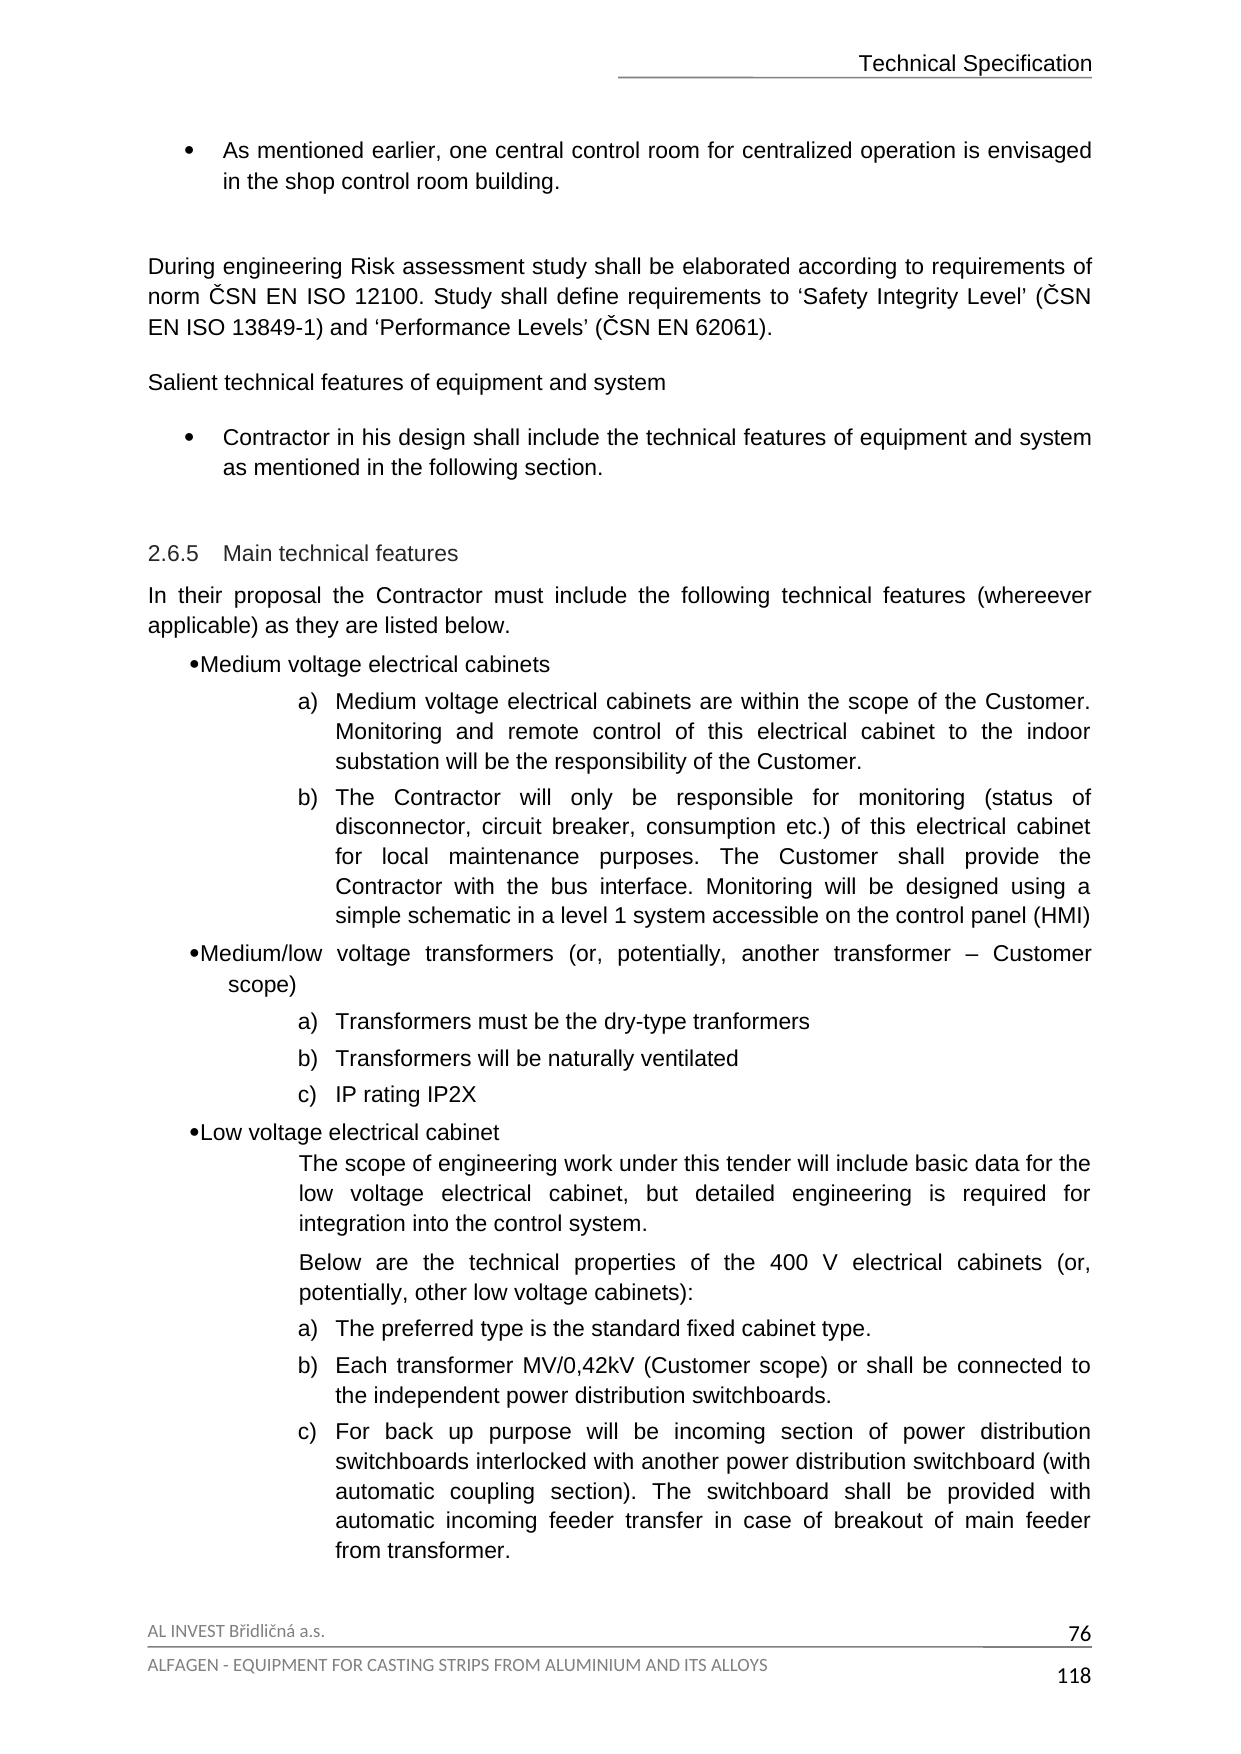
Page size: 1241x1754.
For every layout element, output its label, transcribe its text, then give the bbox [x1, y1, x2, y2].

list Transformers must be the dry-type tranformers [298, 1008, 1091, 1034]
text During engineering Risk assessment study shall be elaborated according to requirements of norm ČSN EN ISO 12100. Study shall define requirements to ‘Safety Integrity Level’ (ČSN EN ISO 13849-1) and ‘Performance Levels’ (ČSN EN 62061). [148, 253, 1092, 340]
text Salient technical features of equipment and system [148, 369, 1092, 395]
text Below are the technical properties of the 400 V electrical cabinets (or, potentially, other low voltage cabinets): [299, 1248, 1091, 1305]
list The preferred type is the standard fixed cabinet type. [298, 1315, 1091, 1341]
list Medium/low voltage transformers (or, potentially, another transformer – Customer scope) [190, 940, 1092, 997]
list Contractor in his design shall include the technical features of equipment and system as mentioned in the following section. [185, 424, 1092, 480]
list Medium voltage electrical cabinets [190, 651, 1092, 677]
list As mentioned earlier, one central control room for centralized operation is envisaged in the shop control room building. [185, 137, 1092, 194]
list Medium voltage electrical cabinets are within the scope of the Customer. Monitoring and remote control of this electrical cabinet to the indoor substation will be the responsibility of the Customer. [298, 688, 1091, 774]
text In their proposal the Contractor must include the following technical features (whereever applicable) as they are listed below. [148, 582, 1092, 639]
list The Contractor will only be responsible for monitoring (status of disconnector, circuit breaker, consumption etc.) of this electrical cabinet for local maintenance purposes. The Customer shall provide the Contractor with the bus interface. Monitoring will be designed using a simple schematic in a level 1 system accessible on the control panel (HMI) [298, 783, 1091, 929]
text Main technical features [148, 539, 1092, 566]
text The scope of engineering work under this tender will include basic data for the low voltage electrical cabinet, but detailed engineering is required for integration into the control system. [299, 1149, 1091, 1236]
list Low voltage electrical cabinet [190, 1119, 1092, 1146]
list IP rating IP2X [298, 1081, 1091, 1108]
list Each transformer MV/0,42kV (Customer scope) or shall be connected to the independent power distribution switchboards. [298, 1352, 1091, 1408]
list Transformers will be naturally ventilated [298, 1044, 1091, 1071]
list For back up purpose will be incoming section of power distribution switchboards interlocked with another power distribution switchboard (with automatic coupling section). The switchboard shall be provided with automatic incoming feeder transfer in case of breakout of main feeder from transformer. [298, 1418, 1091, 1563]
